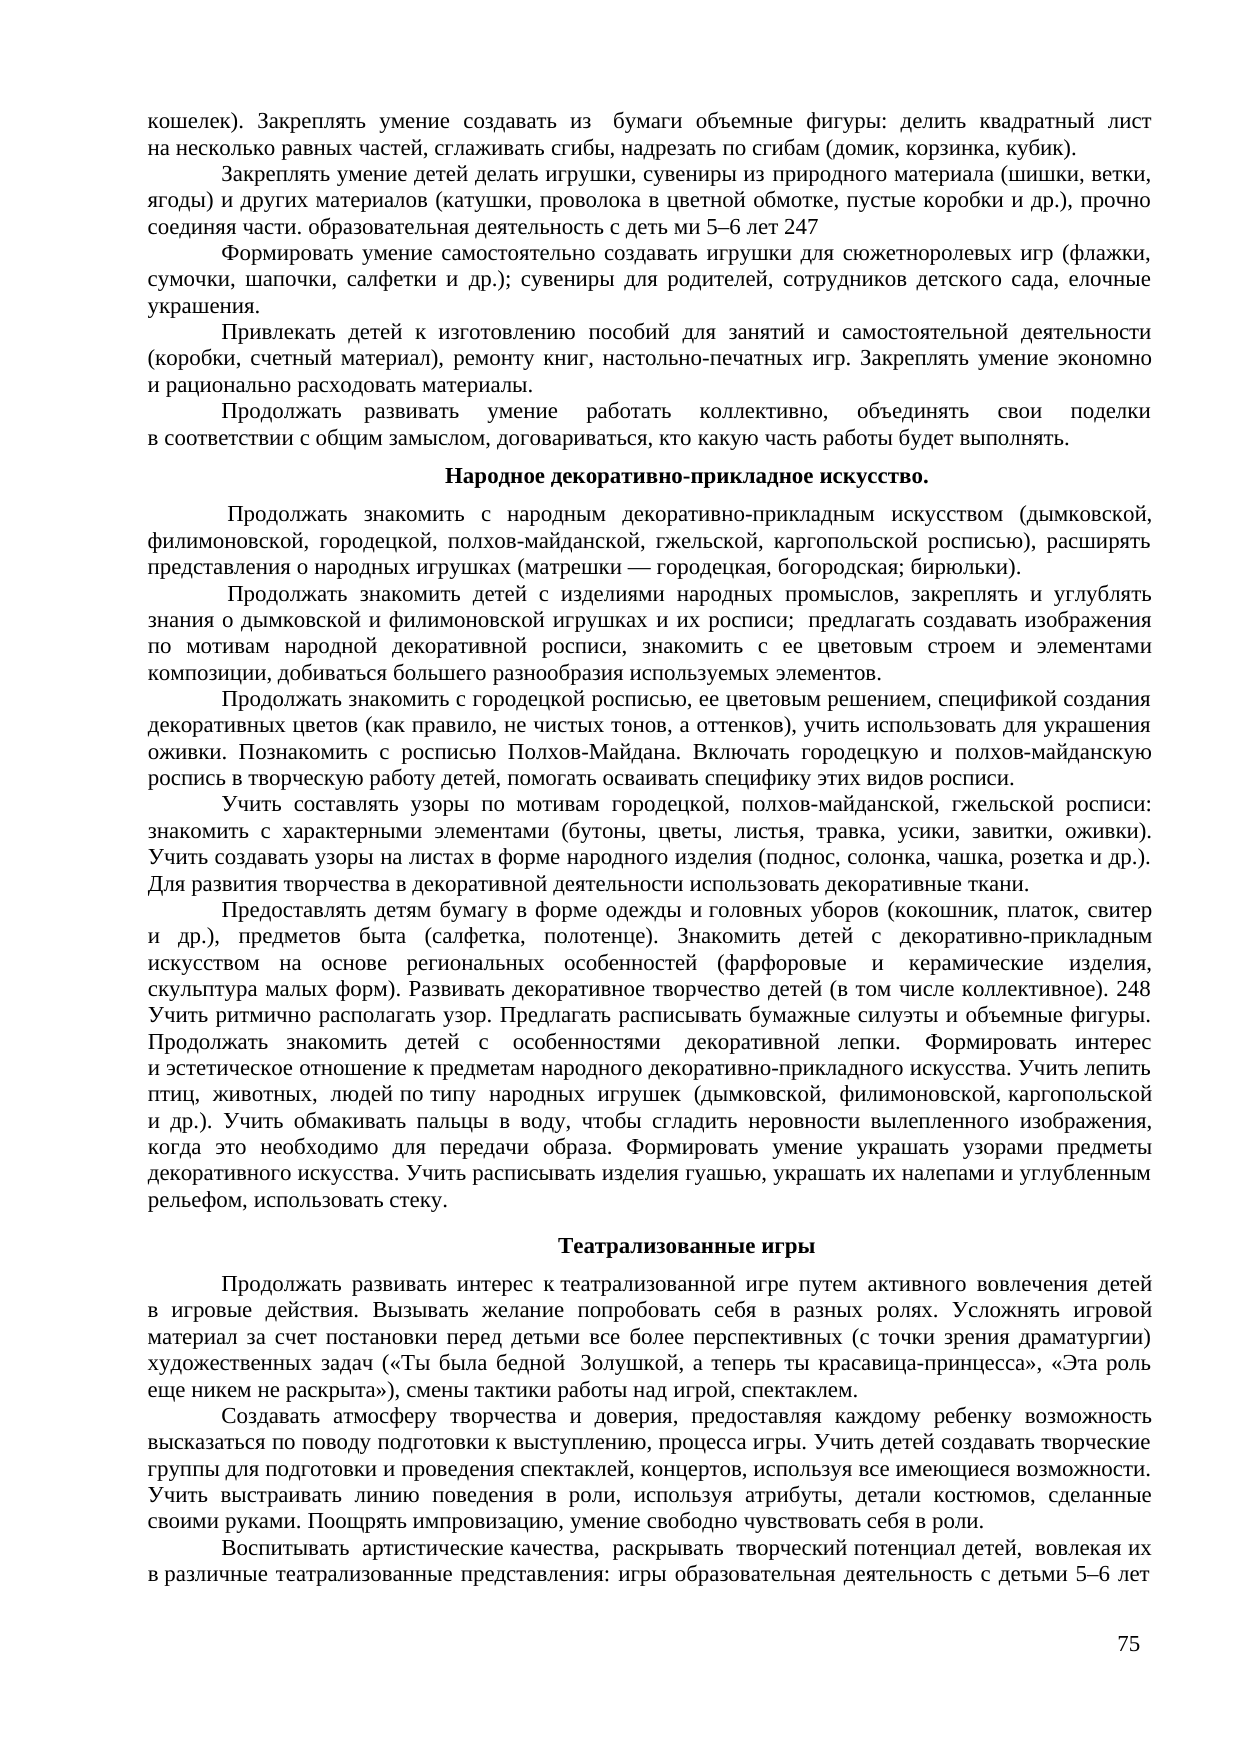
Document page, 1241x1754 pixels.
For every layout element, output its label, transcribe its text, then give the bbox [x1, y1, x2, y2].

text Учить составлять узоры по мотивам городецкой, полхов-майданской, гжельской росписи: знакомить с характерными элементами (бутоны, цветы, листья, травка, усики, завитки, оживки). Учить создавать узоры на листах в форме народного изделия (поднос, солонка, чашка, розетка и др.). Для развития творчества в декоративной деятельности использовать декоративные ткани. [148, 791, 1153, 896]
text Формировать умение самостоятельно создавать игрушки для сюжетноролевых игр (флажки, сумочки, шапочки, салфетки и др.); сувениры для родителей, сотрудников детского сада, елочные украшения. [147, 239, 1152, 318]
text Воспитывать артистические качества, раскрывать творческий потенциал детей, вовлекая их в различные театрализованные представления: игры образовательная деятельность с детьми 5–6 лет [148, 1534, 1152, 1586]
subtitle Народное декоративно-прикладное искусство. [445, 462, 1176, 488]
text Продолжать знакомить детей с изделиями народных промыслов, закреплять и углублять знания о дымковской и филимоновской игрушках и их росписи; предлагать создавать изображения по мотивам народной декоративной росписи, знакомить с ее цветовым строем и элементами композиции, добиваться большего разнообразия используемых элементов. [148, 580, 1152, 685]
text Продолжать развивать умение работать коллективно, объединять свои поделки в соответствии с общим замыслом, договариваться, кто какую часть работы будет выполнять. [147, 397, 1152, 450]
text Продолжать знакомить с городецкой росписью, ее цветовым решением, спецификой создания декоративных цветов (как правило, не чистых тонов, а оттенков), учить использовать для украшения оживки. Познакомить с росписью Полхов-Майдана. Включать городецкую и полхов-майданскую роспись в творческую работу детей, помогать осваивать специфику этих видов росписи. [148, 685, 1152, 791]
text Предоставлять детям бумагу в форме одежды и головных уборов (кокошник, платок, свитер и др.), предметов быта (салфетка, полотенце). Знакомить детей с декоративно-прикладным искусством на основе региональных особенностей (фарфоровые и керамические изделия, скульптура малых форм). Развивать декоративное творчество детей (в том числе коллективное). 248 Учить ритмично располагать узор. Предлагать расписывать бумажные силуэты и объемные фигуры. Продолжать знакомить детей с особенностями декоративной лепки. Формировать интерес и эстетическое отношение к предметам народного декоративно-прикладного искусства. Учить лепить птиц, животных, людей по типу народных игрушек (дымковской, филимоновской, каргопольской и др.). Учить обмакивать пальцы в воду, чтобы сгладить неровности вылепленного изображения, когда это необходимо для передачи образа. Формировать умение украшать узорами предметы декоративного искусства. Учить расписывать изделия гуашью, украшать их налепами и углубленным рельефом, использовать стеку. [148, 896, 1152, 1212]
text Продолжать развивать интерес к театрализованной игре путем активного вовлечения детей в игровые действия. Вызывать желание попробовать себя в разных ролях. Усложнять игровой материал за счет постановки перед детьми все более перспективных (с точки зрения драматургии) художественных задач («Ты была бедной Золушкой, а теперь ты красавица-принцесса», «Эта роль еще никем не раскрыта»), смены тактики работы над игрой, спектаклем. [147, 1270, 1152, 1402]
text Создавать атмосферу творчества и доверия, предоставляя каждому ребенку возможность высказаться по поводу подготовки к выступлению, процесса игры. Учить детей создавать творческие группы для подготовки и проведения спектаклей, концертов, используя все имеющиеся возможности. Учить выстраивать линию поведения в роли, используя атрибуты, детали костюмов, сделанные своими руками. Поощрять импровизацию, умение свободно чувствовать себя в роли. [147, 1402, 1152, 1534]
text Продолжать знакомить с народным декоративно-прикладным искусством (дымковской, филимоновской, городецкой, полхов-майданской, гжельской, каргопольской росписью), расширять представления о народных игрушках (матрешки — городецкая, богородская; бирюльки). [147, 501, 1152, 579]
text Закреплять умение детей делать игрушки, сувениры из природного материала (шишки, ветки, ягоды) и других материалов (катушки, проволока в цветной обмотке, пустые коробки и др.), прочно соединяя части. образовательная деятельность с деть ми 5–6 лет 247 [147, 160, 1152, 239]
text кошелек). Закреплять умение создавать из бумаги объемные фигуры: делить квадратный лист на несколько равных частей, сглаживать сгибы, надрезать по сгибам (домик, корзинка, кубик). [147, 107, 1152, 160]
subtitle Театрализованные игры [558, 1232, 1176, 1258]
text Привлекать детей к изготовлению пособий для занятий и самостоятельной деятельности (коробки, счетный материал), ремонту книг, настольно-печатных игр. Закреплять умение экономно и рационально расходовать материалы. [147, 318, 1152, 397]
